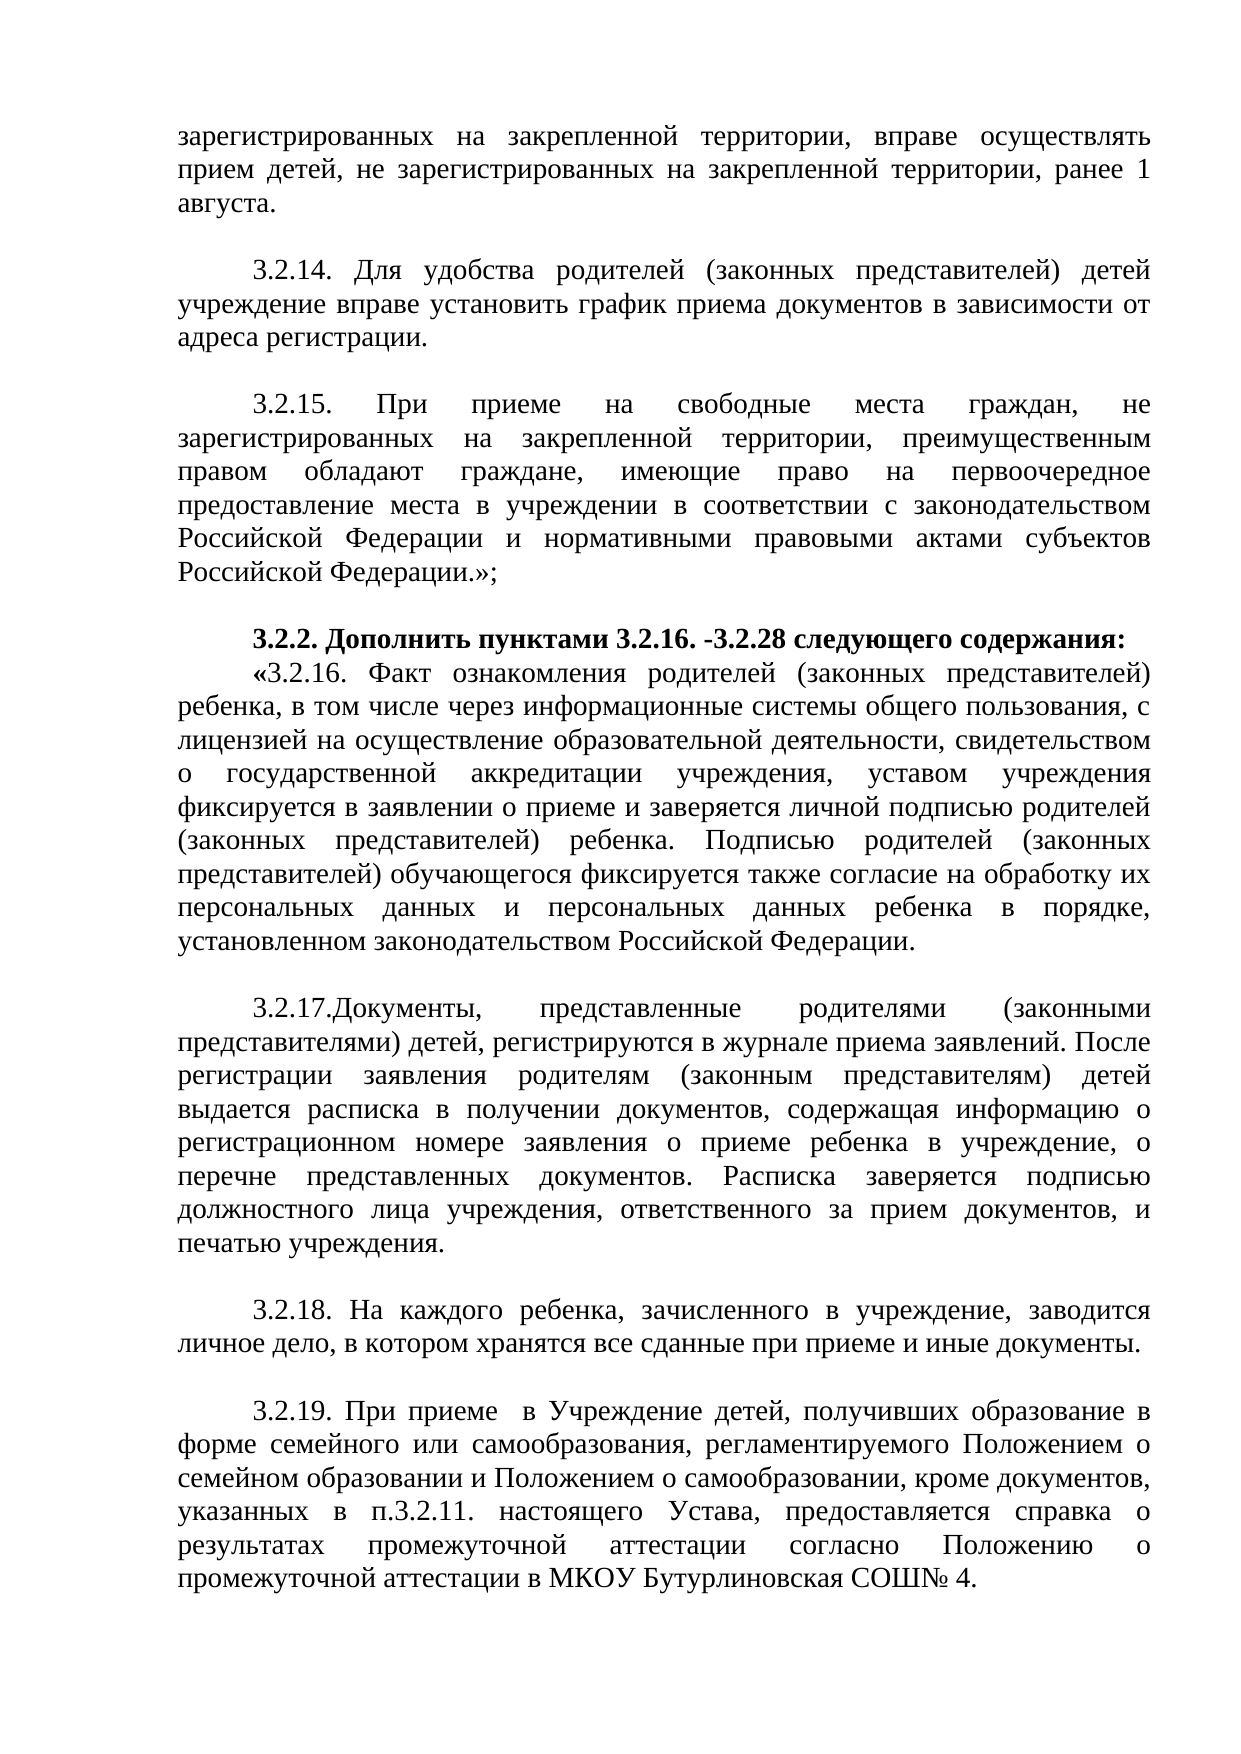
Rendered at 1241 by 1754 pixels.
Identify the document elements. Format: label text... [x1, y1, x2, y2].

text 3.2.15. При приеме на свободные места граждан, не зарегистрированных на закрепленной территории, преимущественным правом обладают граждане, имеющие право на первоочередное предоставление места в учреждении в соответствии с законодательством Российской Федерации и нормативными правовыми актами субъектов Российской Федерации.»; [177, 386, 1152, 588]
text 3.2.14. Для удобства родителей (законных представителей) детей учреждение вправе установить график приема документов в зависимости от адреса регистрации. [177, 252, 1152, 353]
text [177, 118, 1152, 219]
text 3.2.17.Документы, представленные родителями (законными представителями) детей, регистрируются в журнале приема заявлений. После регистрации заявления родителям (законным представителям) детей выдается расписка в получении документов, содержащая информацию о регистрационном номере заявления о приеме ребенка в учреждение, о перечне представленных документов. Расписка заверяется подписью должностного лица учреждения, ответственного за прием документов, и печатью учреждения. [177, 990, 1152, 1258]
text 3.2.18. На каждого ребенка, зачисленного в учреждение, заводится личное дело, в котором хранятся все сданные при приеме и иные документы. [177, 1292, 1152, 1359]
text 3.2.19. При приеме в Учреждение детей, получивших образование в форме семейного или самообразования, регламентируемого Положением о семейном образовании и Положением о самообразовании, кроме документов, указанных в п.3.2.11. настоящего Устава, предоставляется справка о результатах промежуточной аттестации согласно Положению о промежуточной аттестации в МКОУ Бутурлиновская СОШ№ 4. [177, 1393, 1152, 1594]
text «3.2.16. Факт ознакомления родителей (законных представителей) ребенка, в том числе через информационные системы общего пользования, с лицензией на осуществление образовательной деятельности, свидетельством о государственной аккредитации учреждения, уставом учреждения фиксируется в заявлении о приеме и заверяется личной подписью родителей (законных представителей) ребенка. Подписью родителей (законных представителей) обучающегося фиксируется также согласие на обработку их персональных данных и персональных данных ребенка в порядке, установленном законодательством Российской Федерации. [177, 655, 1152, 957]
text 3.2.2. Дополнить пунктами 3.2.16. -3.2.28 следующего содержания: [177, 621, 1152, 655]
